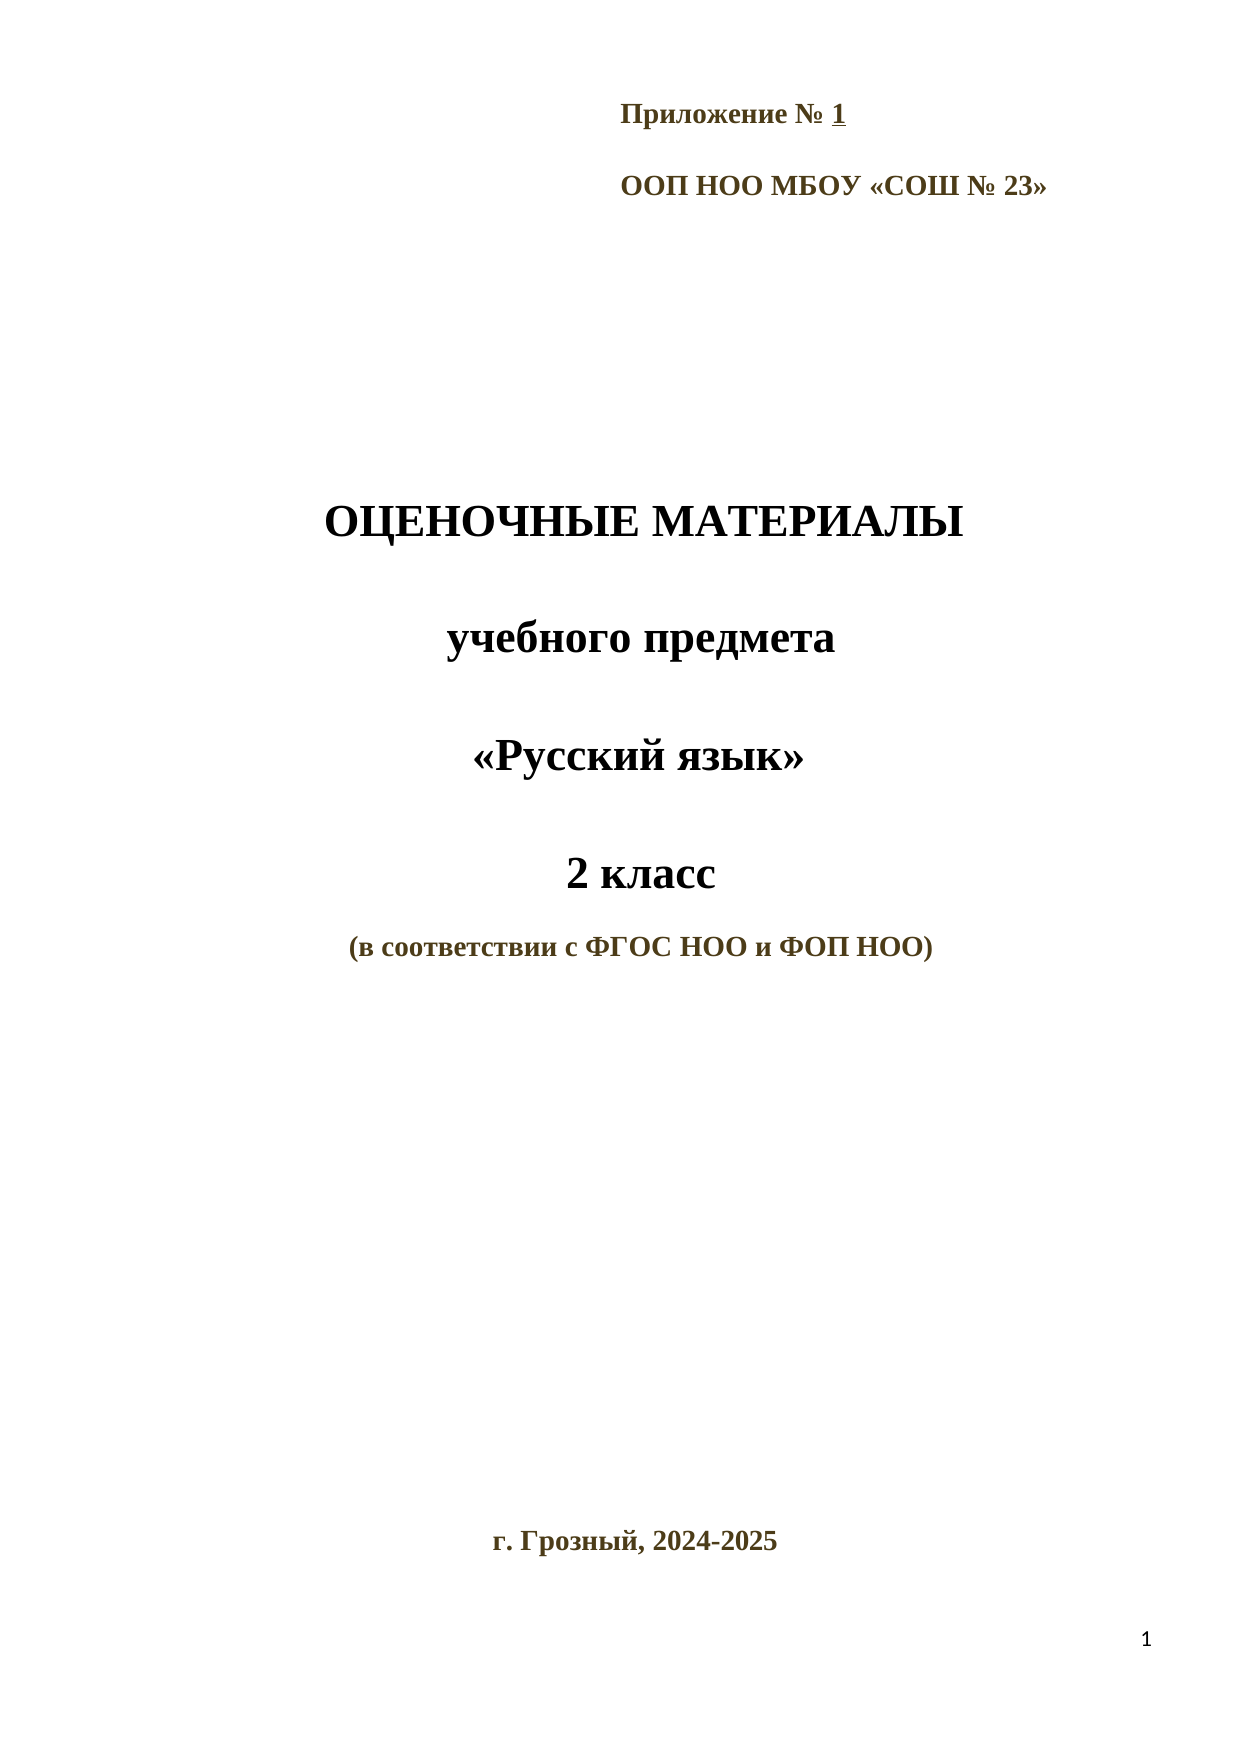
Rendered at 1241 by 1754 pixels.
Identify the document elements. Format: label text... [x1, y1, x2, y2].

text «Русский язык» [118, 693, 941, 790]
text учебного предмета [341, 575, 941, 672]
text ОЦЕНОЧНЫЕ МАТЕРИАЛЫ [136, 494, 1152, 547]
text 2 класс [341, 811, 941, 908]
text ООП НОО МБОУ «СОШ № 23» [620, 168, 1226, 202]
text Приложение № 1 [620, 96, 960, 129]
text (в соответствии с ФГОС НОО и ФОП НОО) [130, 929, 1152, 963]
text г. Грозный, 2024-2025 [118, 1523, 1152, 1556]
